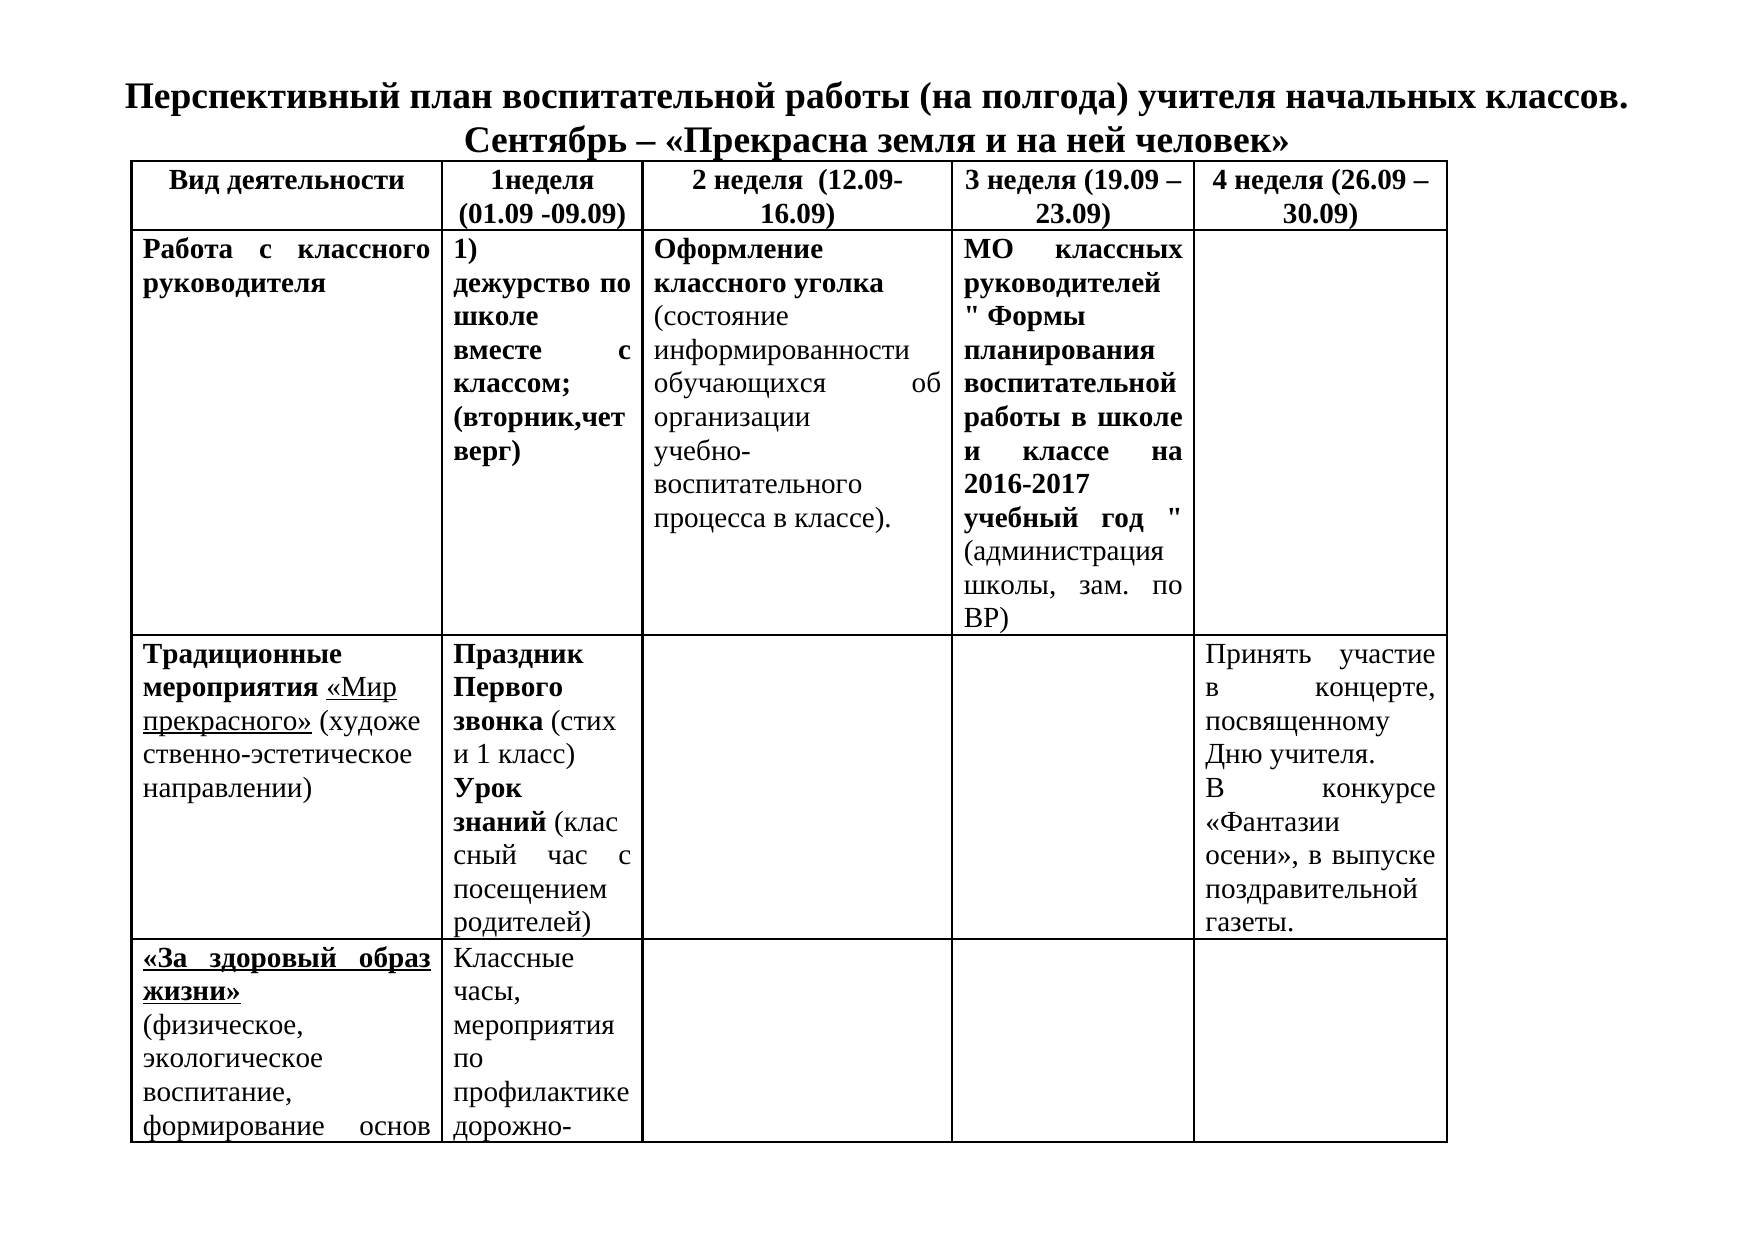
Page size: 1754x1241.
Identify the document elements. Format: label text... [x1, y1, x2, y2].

table_cell [644, 940, 951, 1141]
table_cell Работа с классного руководителя [133, 231, 441, 634]
table_cell [1195, 231, 1446, 634]
text Перспективный план воспитательной работы (на полгода) учителя начальных классов. Сентябрь – «Прекрасна земля и на ней человек» [118, 74, 1636, 160]
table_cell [133, 940, 441, 1141]
table_cell МО классных руководителей " Формы планирования воспитательной работы в школе и классе на 2016-2017 учебный год " (администрация школы, зам. по ВР) [953, 231, 1193, 634]
table_cell 1) дежурство по школе вместе с классом; (вторник,четверг) [443, 231, 641, 634]
table_cell Оформление классного уголка (состояние информированности обучающихся об организации учебно-воспитательного процесса в классе). [644, 231, 951, 634]
table_cell [1195, 940, 1446, 1141]
table_cell Принять участие в концерте, посвященному Дню учителя. В конкурсе «Фантазии осени», в выпуске поздравительной газеты. [1195, 636, 1446, 938]
table_header 3 неделя (19.09 – 23.09) [953, 162, 1193, 229]
table_header 2 неделя (12.09- 16.09) [644, 162, 951, 229]
table_cell Традиционные мероприятия «Мир прекрасного» (художественно-эстетическое направлении) [133, 636, 441, 938]
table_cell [443, 940, 641, 1141]
table_header 4 неделя (26.09 – 30.09) [1195, 162, 1446, 229]
table_header 1неделя (01.09 -09.09) [443, 162, 641, 229]
table_cell Праздник Первого звонка (стихи 1 класс) Урок знаний (классный час с посещением родителей) [443, 636, 641, 938]
table_cell [644, 636, 951, 938]
table_header Вид деятельности [133, 162, 441, 229]
table_cell [953, 636, 1193, 938]
table_cell [953, 940, 1193, 1141]
